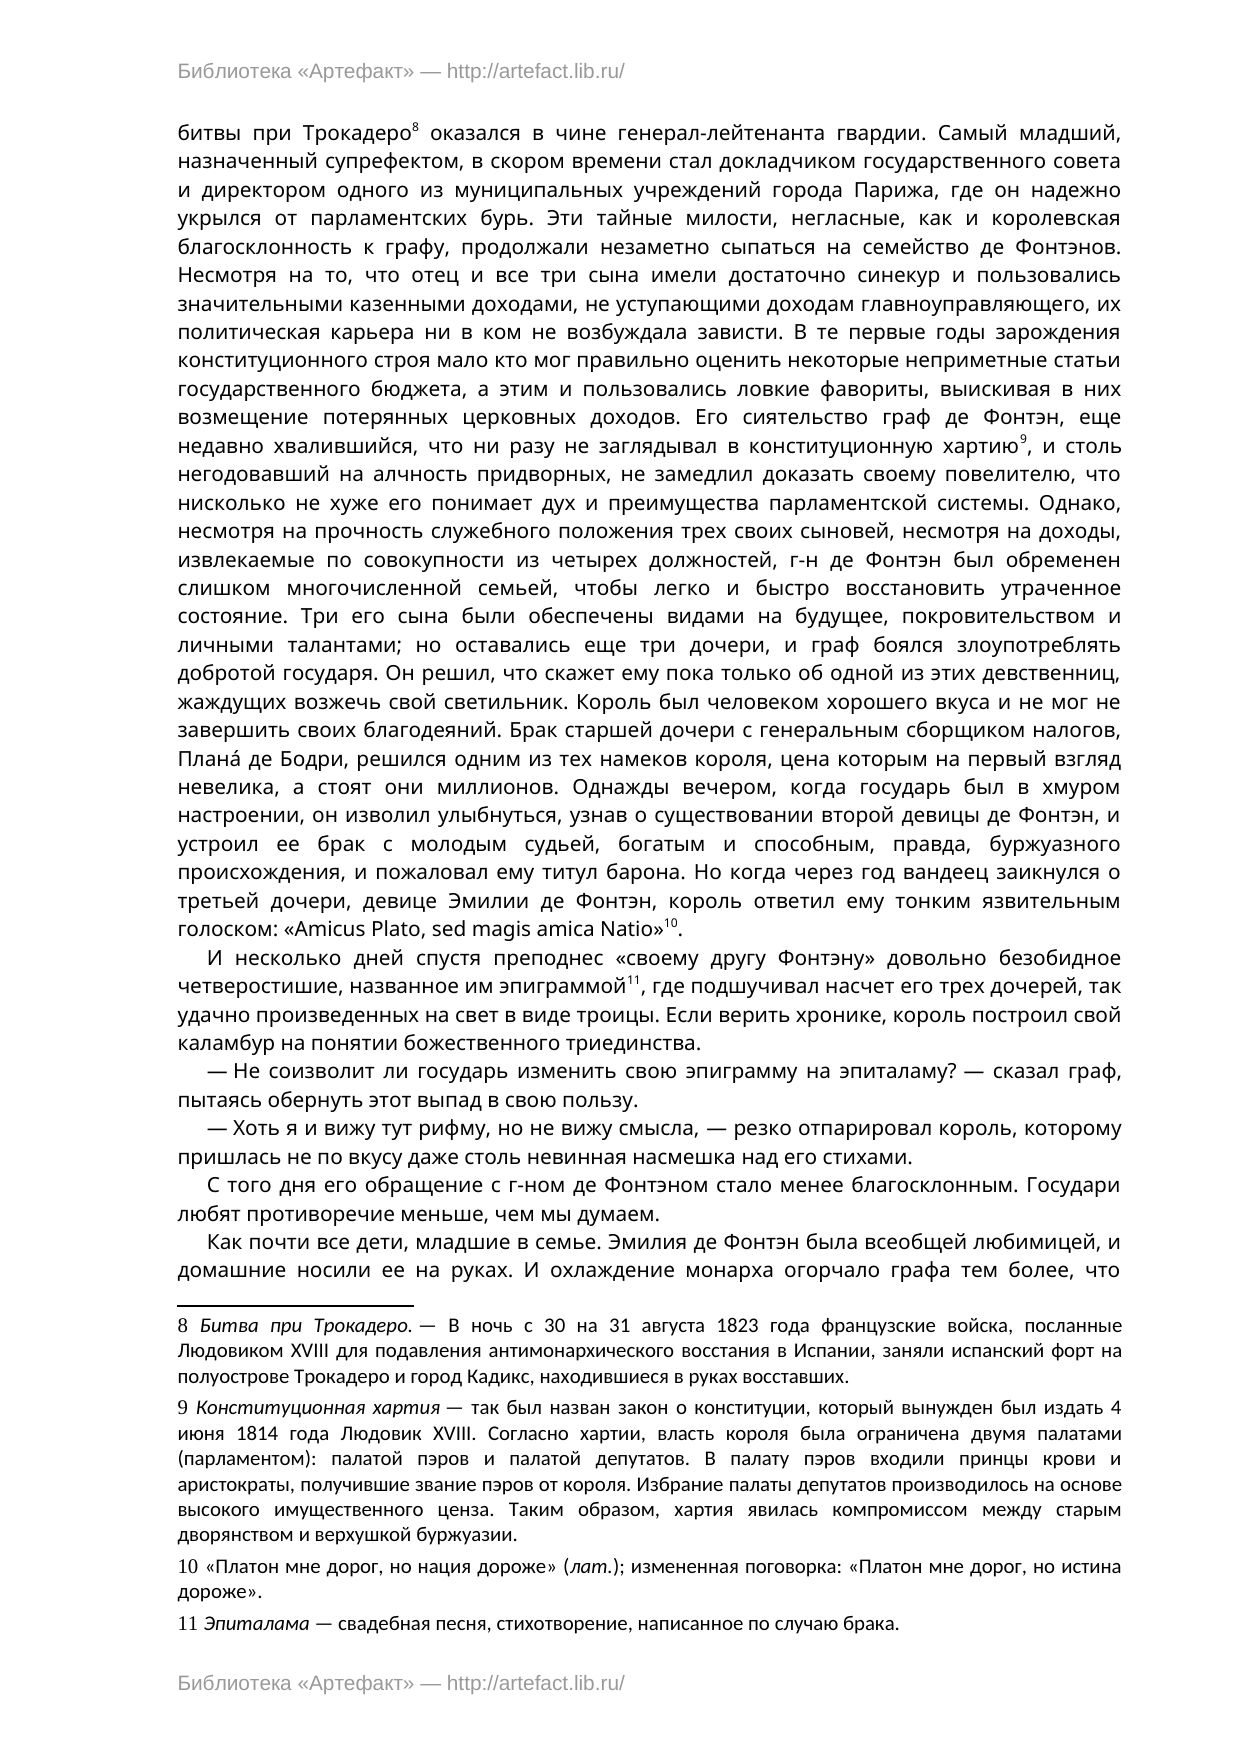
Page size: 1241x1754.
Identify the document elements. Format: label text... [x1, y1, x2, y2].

text И несколько дней спустя преподнес «своему другу Фонтэну» довольно безобидное четверостишие, названное им эпиграммой, где подшучивал насчет его трех дочерей, так удачно произведенных на свет в виде троицы. Если верить хронике, король построил свой каламбур на понятии божественного триединства. [177, 943, 1122, 1057]
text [177, 118, 1122, 943]
text С того дня его обращение с г-ном де Фонтэном стало менее благосклонным. Государи любят противоречие меньше, чем мы думаем. [177, 1170, 1122, 1227]
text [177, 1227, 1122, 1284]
text — Не соизволит ли государь изменить свою эпиграмму на эпиталаму? — сказал граф, пытаясь обернуть этот выпад в свою пользу. [177, 1057, 1122, 1113]
text — Хоть я и вижу тут рифму, но не вижу смысла, — резко отпарировал король, которому пришлась не по вкусу даже столь невинная насмешка над его стихами. [177, 1113, 1122, 1170]
